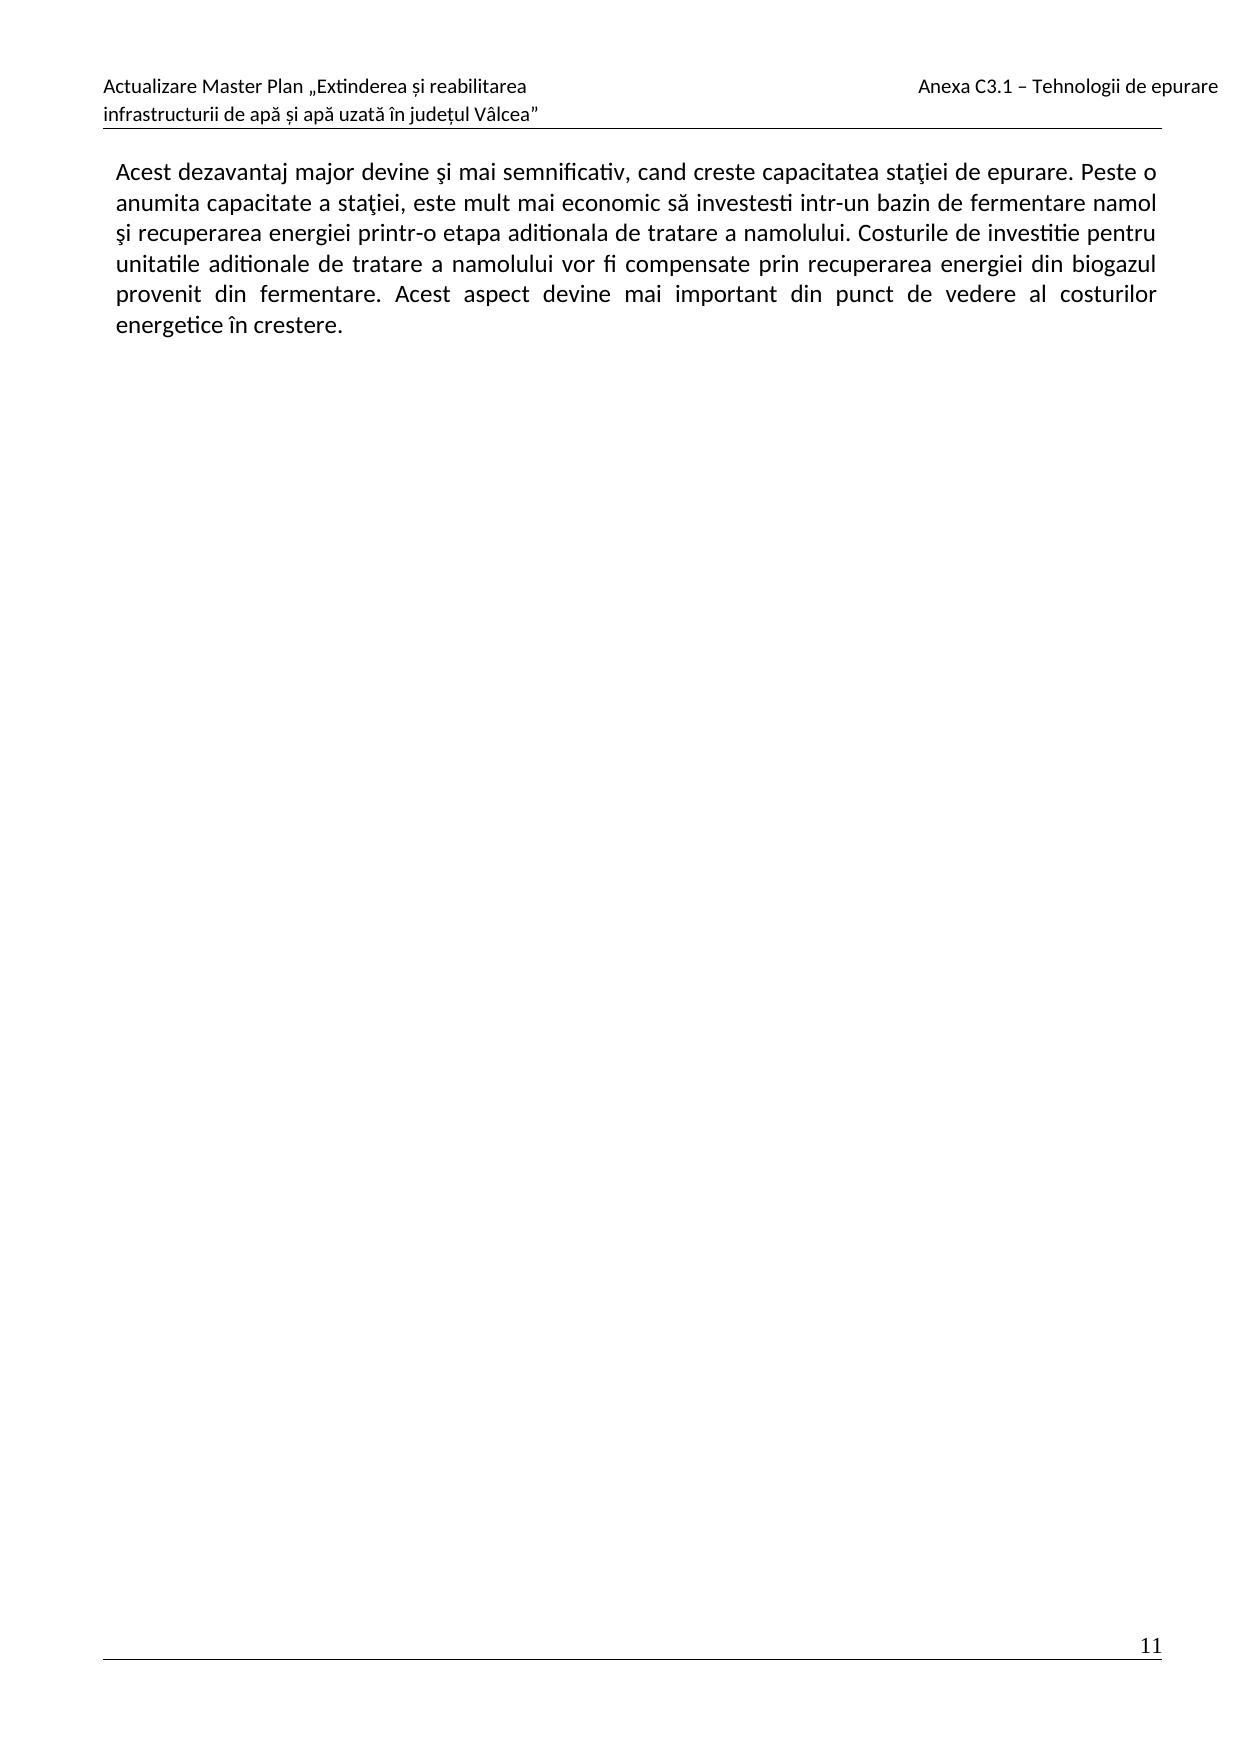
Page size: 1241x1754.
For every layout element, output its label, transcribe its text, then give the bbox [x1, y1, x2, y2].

text Acest dezavantaj major devine şi mai semnificativ, cand creste capacitatea staţiei de epurare. Peste o anumita capacitate a staţiei, este mult mai economic să investesti intr-un bazin de fermentare namol şi recuperarea energiei printr-o etapa aditionala de tratare a namolului. Costurile de investitie pentru unitatile aditionale de tratare a namolului vor fi compensate prin recuperarea energiei din biogazul provenit din fermentare. Acest aspect devine mai important din punct de vedere al costurilor energetice în crestere. [116, 156, 1158, 339]
